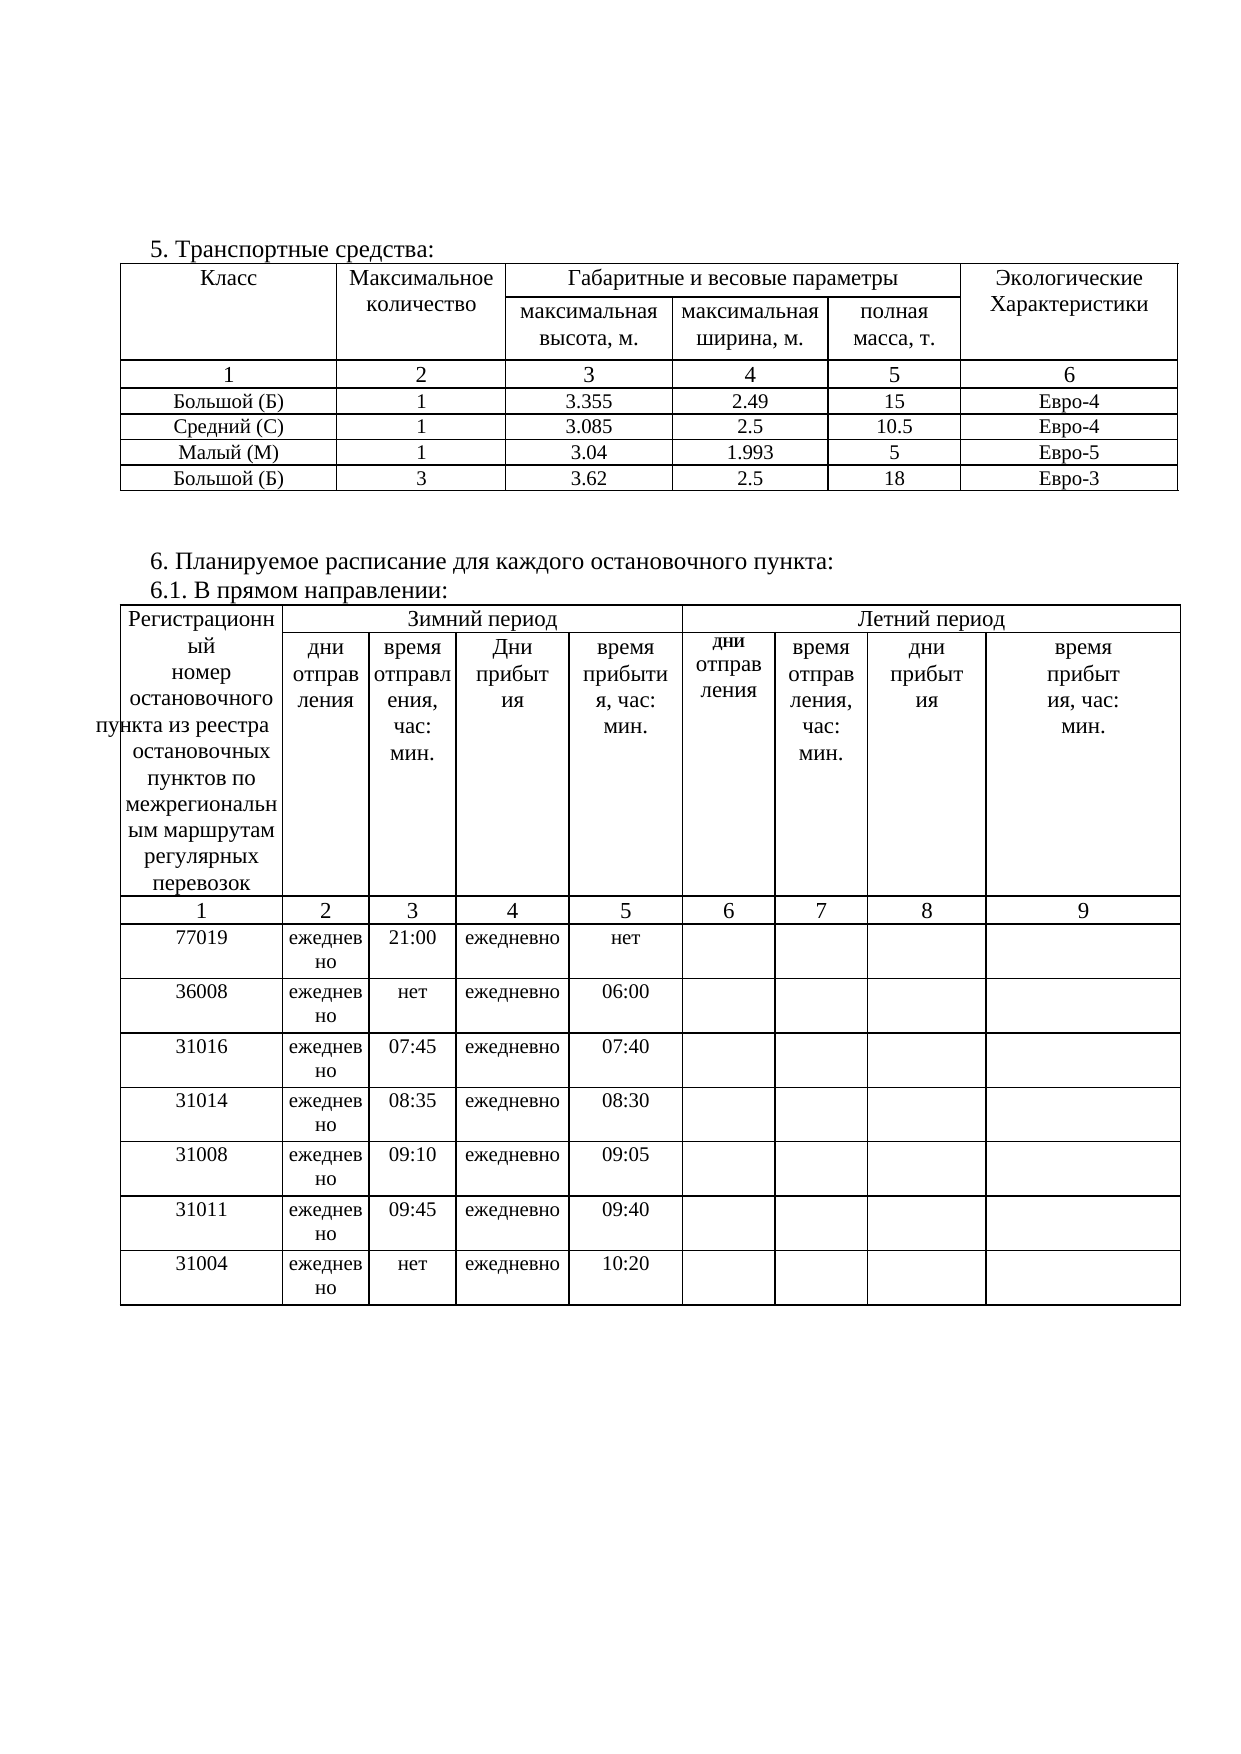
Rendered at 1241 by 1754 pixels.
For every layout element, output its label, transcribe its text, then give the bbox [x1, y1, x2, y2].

table_cell 5 [829, 361, 960, 387]
table_cell 3 [370, 897, 455, 923]
table_cell дни прибыт ия [868, 633, 985, 895]
table_cell Большой (Б) [121, 466, 336, 490]
table_cell [683, 1088, 774, 1141]
table_cell ежедневно [283, 1197, 368, 1249]
table_cell 7 [776, 897, 867, 923]
table_header Максимальное количество [337, 264, 505, 359]
table_cell 5 [829, 440, 960, 464]
table_cell 08:30 [570, 1088, 682, 1141]
table_cell [683, 1142, 774, 1195]
table_cell Евро-3 [961, 466, 1177, 490]
table_cell ежедневно [457, 1088, 568, 1141]
table_cell [683, 925, 774, 978]
table_cell дни отправ ления [283, 633, 368, 895]
table_cell 18 [829, 466, 960, 490]
table_cell ежедневно [283, 925, 368, 978]
table_cell [868, 1197, 985, 1249]
table_cell нет [370, 979, 455, 1032]
table_cell 21:00 [370, 925, 455, 978]
table_cell 8 [868, 897, 985, 923]
table_cell ежедневно [457, 1142, 568, 1195]
table_cell нет [570, 925, 682, 978]
table_cell время отправл ения, час: мин. [370, 633, 455, 895]
table_cell ежедневно [283, 1088, 368, 1141]
table_cell 4 [673, 361, 827, 387]
table_cell [987, 925, 1180, 978]
table_cell ДНИ отправ ления [683, 633, 774, 895]
table_cell [987, 979, 1180, 1032]
table_cell [776, 925, 867, 978]
table_header Габаритные и весовые параметры [506, 264, 960, 296]
table_cell 31004 [121, 1251, 282, 1304]
table_cell 31011 [121, 1197, 282, 1249]
table_cell Дни прибыт ия [457, 633, 568, 895]
table_cell [868, 1034, 985, 1086]
table_header Класс [121, 264, 336, 359]
table_cell [868, 1251, 985, 1304]
table_cell ежедневно [457, 1197, 568, 1249]
table_cell Евро-4 [961, 389, 1177, 413]
table_cell Малый (М) [121, 440, 336, 464]
table_header Летний период [683, 606, 1180, 632]
table_cell 5 [570, 897, 682, 923]
table_cell 09:45 [370, 1197, 455, 1249]
table_cell 3 [337, 466, 505, 490]
table_cell ежедневно [283, 979, 368, 1032]
table_cell [683, 979, 774, 1032]
table_cell 3.62 [506, 466, 672, 490]
table_cell максимальная высота, м. [506, 298, 672, 359]
table_cell [683, 1034, 774, 1086]
table_cell [776, 1251, 867, 1304]
table_cell 1.993 [673, 440, 827, 464]
table_cell 08:35 [370, 1088, 455, 1141]
table_cell [987, 1088, 1180, 1141]
table_cell ежедневно [457, 979, 568, 1032]
text 6. Планируемое расписание для каждого остановочного пункта: [150, 546, 1090, 575]
table_cell 77019 [121, 925, 282, 978]
table_cell ежедневно [283, 1034, 368, 1086]
table_cell 6 [961, 361, 1177, 387]
table_cell 9 [987, 897, 1180, 923]
table_cell 6 [683, 897, 774, 923]
table_cell [868, 1088, 985, 1141]
table_cell 07:45 [370, 1034, 455, 1086]
table_cell 10.5 [829, 415, 960, 438]
table_cell 4 [457, 897, 568, 923]
table_cell [868, 1142, 985, 1195]
table_cell ежедневно [457, 1034, 568, 1086]
table_cell 2 [337, 361, 505, 387]
table_cell [683, 1197, 774, 1249]
table_cell 09:40 [570, 1197, 682, 1249]
table_cell [776, 1088, 867, 1141]
table_cell 1 [337, 440, 505, 464]
table_cell [776, 1034, 867, 1086]
text 6.1. В прямом направлении: [150, 575, 1090, 604]
table_cell [776, 1197, 867, 1249]
table_cell 2.49 [673, 389, 827, 413]
table_cell 09:10 [370, 1142, 455, 1195]
table_cell ежедневно [283, 1251, 368, 1304]
table_cell 31016 [121, 1034, 282, 1086]
table_cell Евро-4 [961, 415, 1177, 438]
table_cell время прибыти я, час: мин. [570, 633, 682, 895]
table_cell 1 [121, 361, 336, 387]
table_cell ежедневно [457, 1251, 568, 1304]
table_cell [987, 1034, 1180, 1086]
table_cell 3.085 [506, 415, 672, 438]
table_header Экологические Характеристики [961, 264, 1177, 359]
table_cell 31008 [121, 1142, 282, 1195]
table_cell [776, 979, 867, 1032]
table_cell ежедневно [457, 925, 568, 978]
table_cell 09:05 [570, 1142, 682, 1195]
table_header Регистрационный номер остановочного пункта из реестра остановочных пунктов по межрегиональным маршрутам регулярных перевозок [121, 606, 282, 895]
table_cell Большой (Б) [121, 389, 336, 413]
table_cell [683, 1251, 774, 1304]
table_cell [776, 1142, 867, 1195]
table_cell 1 [337, 415, 505, 438]
table_cell Евро-5 [961, 440, 1177, 464]
table_cell 3 [506, 361, 672, 387]
table_cell [987, 1251, 1180, 1304]
table_cell Средний (С) [121, 415, 336, 438]
table_cell 1 [121, 897, 282, 923]
table_cell 2 [283, 897, 368, 923]
table_cell ежедневно [283, 1142, 368, 1195]
text 5. Транспортные средства: [150, 234, 1090, 263]
table_cell [987, 1142, 1180, 1195]
table_cell 10:20 [570, 1251, 682, 1304]
table_cell максимальная ширина, м. [673, 298, 827, 359]
table_cell [987, 1197, 1180, 1249]
table_cell 07:40 [570, 1034, 682, 1086]
table_header Зимний период [283, 606, 682, 632]
table_cell 1 [337, 389, 505, 413]
table_cell полная масса, т. [829, 298, 960, 359]
table_cell 3.04 [506, 440, 672, 464]
table_cell 31014 [121, 1088, 282, 1141]
table_cell нет [370, 1251, 455, 1304]
table_cell [868, 979, 985, 1032]
table_cell 3.355 [506, 389, 672, 413]
table_cell [868, 925, 985, 978]
table_cell 2.5 [673, 466, 827, 490]
table_cell 06:00 [570, 979, 682, 1032]
table_cell 36008 [121, 979, 282, 1032]
table_cell время прибыт ия, час: мин. [987, 633, 1180, 895]
table_cell 15 [829, 389, 960, 413]
table_cell 2.5 [673, 415, 827, 438]
table_cell время отправ ления, час: мин. [776, 633, 867, 895]
